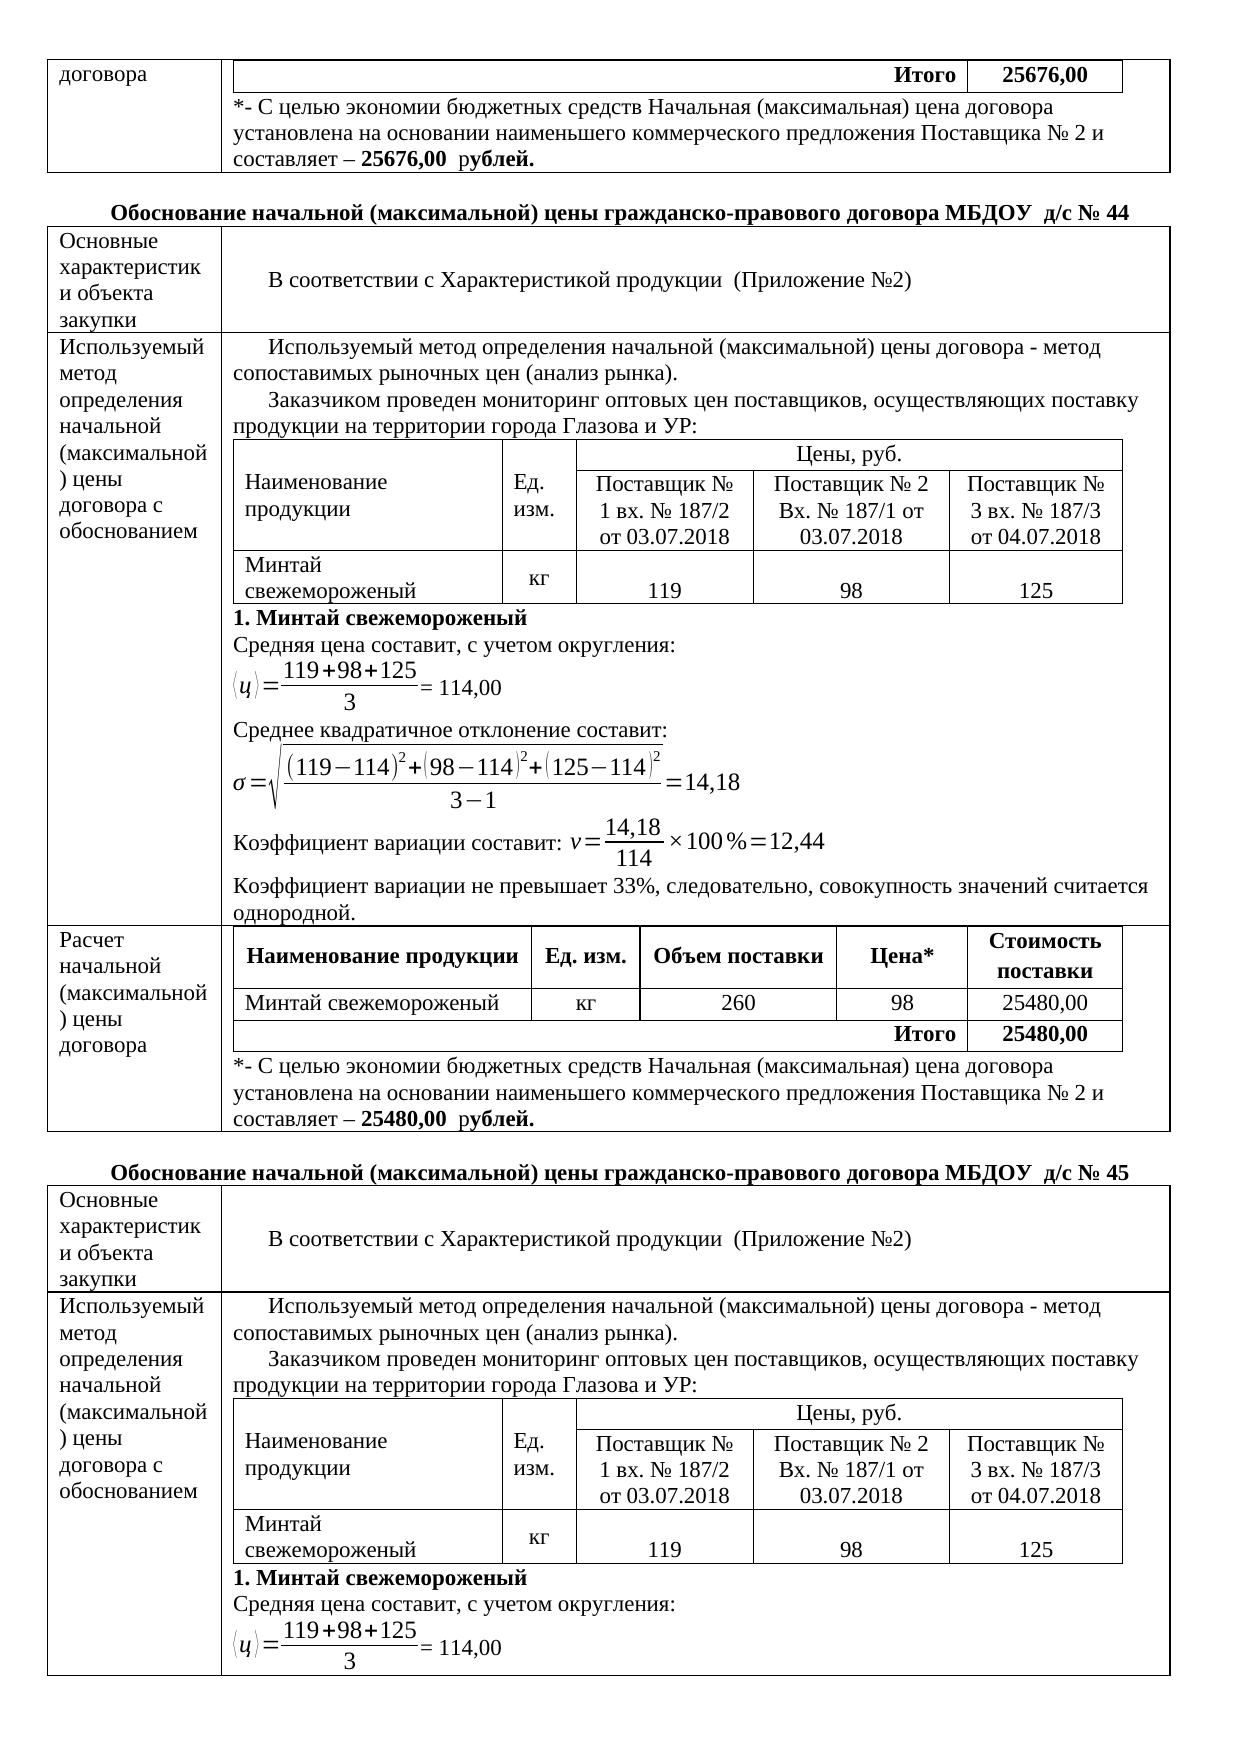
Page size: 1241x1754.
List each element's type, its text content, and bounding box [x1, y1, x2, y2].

table_cell Используемый метод определения начальной (максимальной) цены договора с обоснованием [48, 333, 221, 925]
table_cell *- С целью экономии бюджетных средств Начальная (максимальная) цена договора установлена на основании наименьшего коммерческого предложения Поставщика № 2 и составляет – 25480,00 рублей. [222, 926, 1169, 1131]
table_header В соответствии с Характеристикой продукции (Приложение №2) [222, 1186, 1169, 1291]
table_cell Расчет начальной (максимальной) цены договора [48, 926, 221, 1131]
table_header В соответствии с Характеристикой продукции (Приложение №2) [222, 227, 1169, 332]
title Обоснование начальной (максимальной) цены гражданско-правового договора МБДОУ д/с № 45 [59, 1159, 1181, 1185]
title Обоснование начальной (максимальной) цены гражданско-правового договора МБДОУ д/с № 44 [59, 199, 1181, 226]
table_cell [48, 1293, 221, 1675]
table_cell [222, 60, 1169, 172]
table_header Основные характеристики объекта закупки [48, 227, 221, 332]
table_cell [48, 60, 221, 172]
table_header Основные характеристики объекта закупки [48, 1186, 221, 1291]
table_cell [222, 1293, 1169, 1675]
